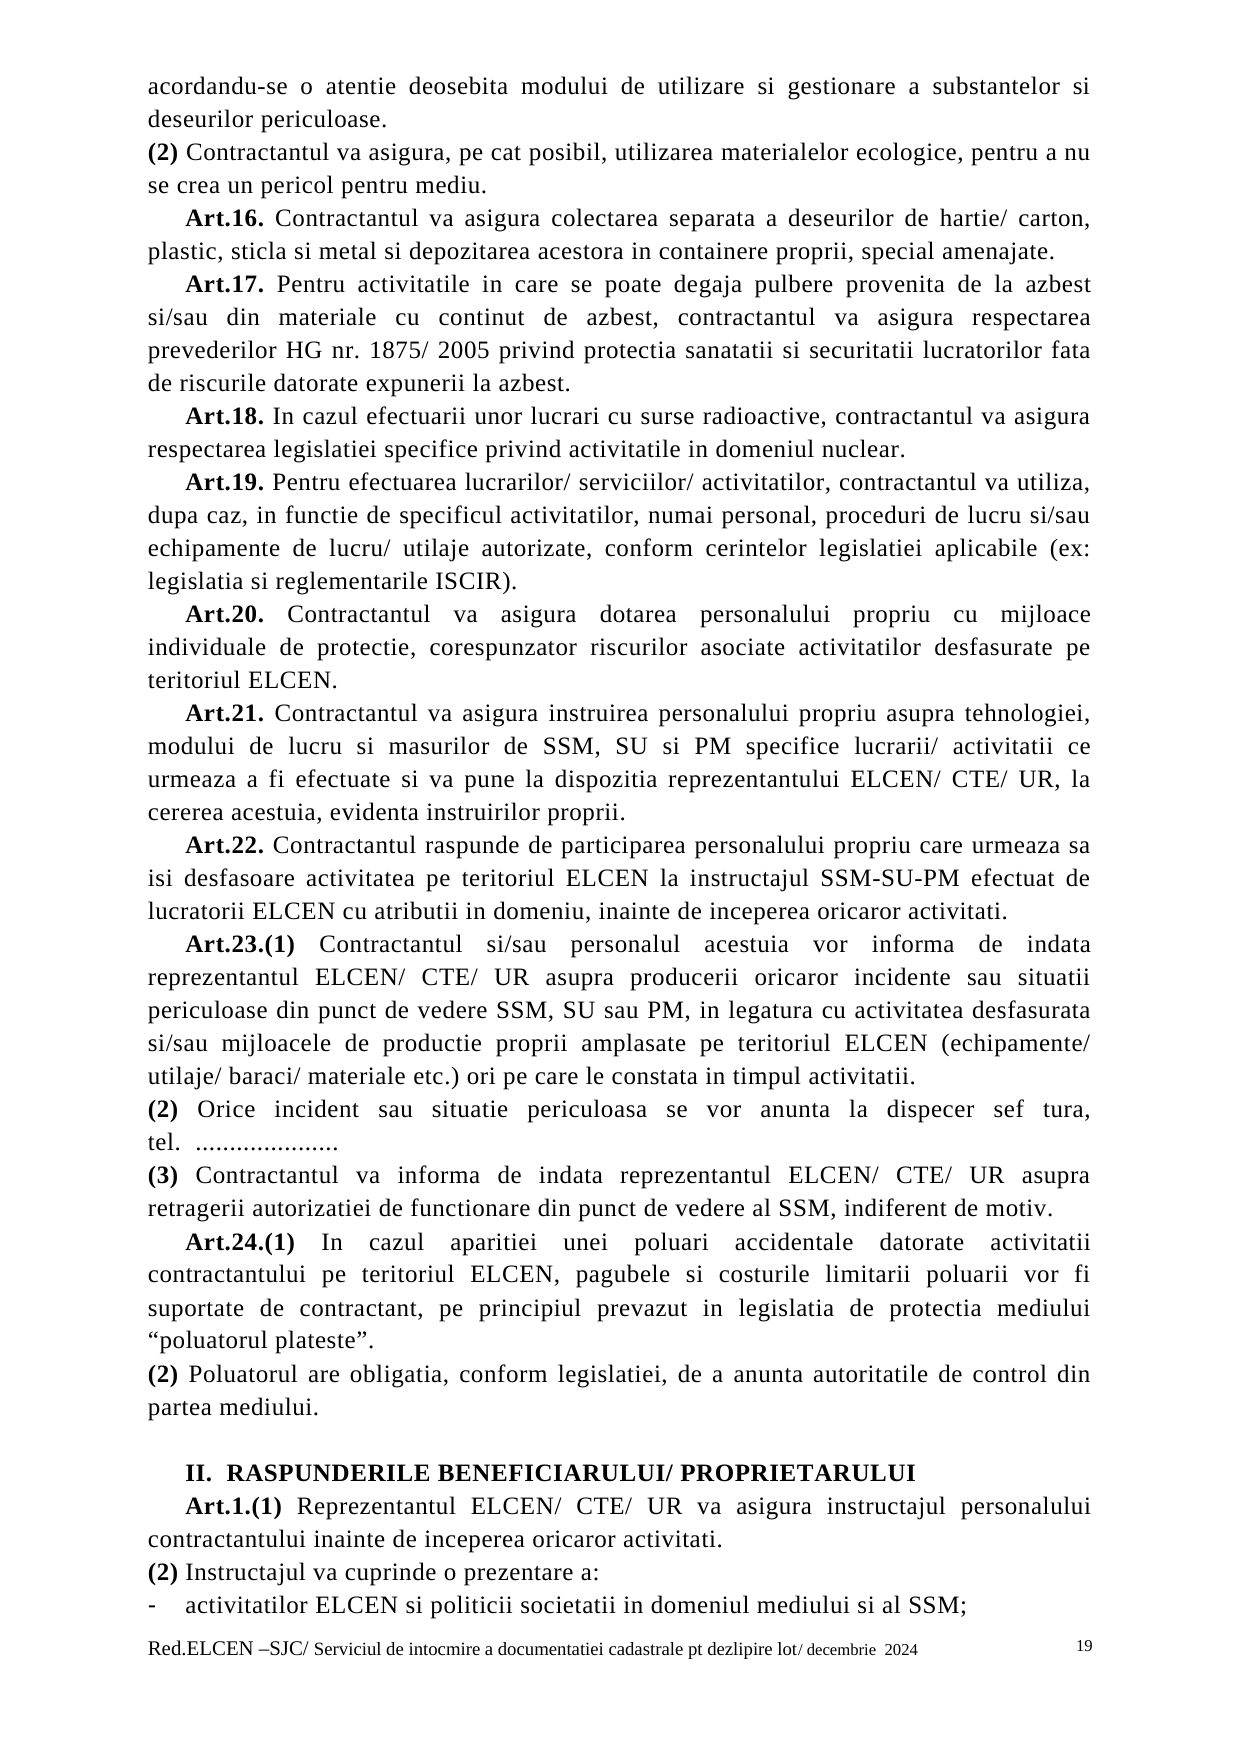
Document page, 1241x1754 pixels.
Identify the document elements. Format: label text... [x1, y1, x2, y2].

text Art.1.(1) Reprezentantul ELCEN/ CTE/ UR va asigura instructajul personalului contractantului inainte de inceperea oricaror activitati. [148, 1491, 1092, 1552]
text (2) Orice incident sau situatie periculoasa se vor anunta la dispecer sef tura, tel. ..................... [148, 1094, 1092, 1156]
text (3) Contractantul va informa de indata reprezentantul ELCEN/ CTE/ UR asupra retragerii autorizatiei de functionare din punct de vedere al SSM, indiferent de motiv. [148, 1161, 1092, 1222]
text Art.17. Pentru activitatile in care se poate degaja pulbere provenita de la azbest si/sau din materiale cu continut de azbest, contractantul va asigura respectarea prevederilor HG nr. 1875/ 2005 privind protectia sanatatii si securitatii lucratorilor fata de riscurile datorate expunerii la azbest. [148, 269, 1092, 397]
text Art.18. In cazul efectuarii unor lucrari cu surse radioactive, contractantul va asigura respectarea legislatiei specifice privind activitatile in domeniul nuclear. [148, 401, 1092, 463]
text Art.21. Contractantul va asigura instruirea personalului propriu asupra tehnologiei, modului de lucru si masurilor de SSM, SU si PM specifice lucrarii/ activitatii ce urmeaza a fi efectuate si va pune la dispozitia reprezentantului ELCEN/ CTE/ UR, la cererea acestuia, evidenta instruirilor proprii. [148, 698, 1092, 826]
text Art.22. Contractantul raspunde de participarea personalului propriu care urmeaza sa isi desfasoare activitatea pe teritoriul ELCEN la instructajul SSM-SU-PM efectuat de lucratorii ELCEN cu atributii in domeniu, inainte de inceperea oricaror activitati. [148, 830, 1092, 925]
text (2) Poluatorul are obligatia, conform legislatiei, de a anunta autoritatile de control din partea mediului. [148, 1359, 1092, 1420]
text Art.16. Contractantul va asigura colectarea separata a deseurilor de hartie/ carton, plastic, sticla si metal si depozitarea acestora in containere proprii, special amenajate. [148, 203, 1092, 265]
list Instructajul va cuprinde o prezentare a: [148, 1557, 1092, 1586]
list activitatilor ELCEN si politicii societatii in domeniul mediului si al SSM; [148, 1590, 1092, 1619]
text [148, 71, 1092, 133]
text Art.19. Pentru efectuarea lucrarilor/ serviciilor/ activitatilor, contractantul va utiliza, dupa caz, in functie de specificul activitatilor, numai personal, proceduri de lucru si/sau echipamente de lucru/ utilaje autorizate, conform cerintelor legislatiei aplicabile (ex: legislatia si reglementarile ISCIR). [148, 467, 1092, 595]
text Art.23.(1) Contractantul si/sau personalul acestuia vor informa de indata reprezentantul ELCEN/ CTE/ UR asupra producerii oricaror incidente sau situatii periculoase din punct de vedere SSM, SU sau PM, in legatura cu activitatea desfasurata si/sau mijloacele de productie proprii amplasate pe teritoriul ELCEN (echipamente/ utilaje/ baraci/ materiale etc.) ori pe care le constata in timpul activitatii. [148, 929, 1092, 1090]
text Art.24.(1) In cazul aparitiei unei poluari accidentale datorate activitatii contractantului pe teritoriul ELCEN, pagubele si costurile limitarii poluarii vor fi suportate de contractant, pe principiul prevazut in legislatia de protectia mediului “poluatorul plateste”. [148, 1227, 1092, 1354]
text Art.20. Contractantul va asigura dotarea personalului propriu cu mijloace individuale de protectie, corespunzator riscurilor asociate activitatilor desfasurate pe teritoriul ELCEN. [148, 599, 1092, 694]
text (2) Contractantul va asigura, pe cat posibil, utilizarea materialelor ecologice, pentru a nu se crea un pericol pentru mediu. [148, 137, 1092, 199]
text II. RASPUNDERILE BENEFICIARULUI/ PROPRIETARULUI [185, 1458, 1092, 1486]
